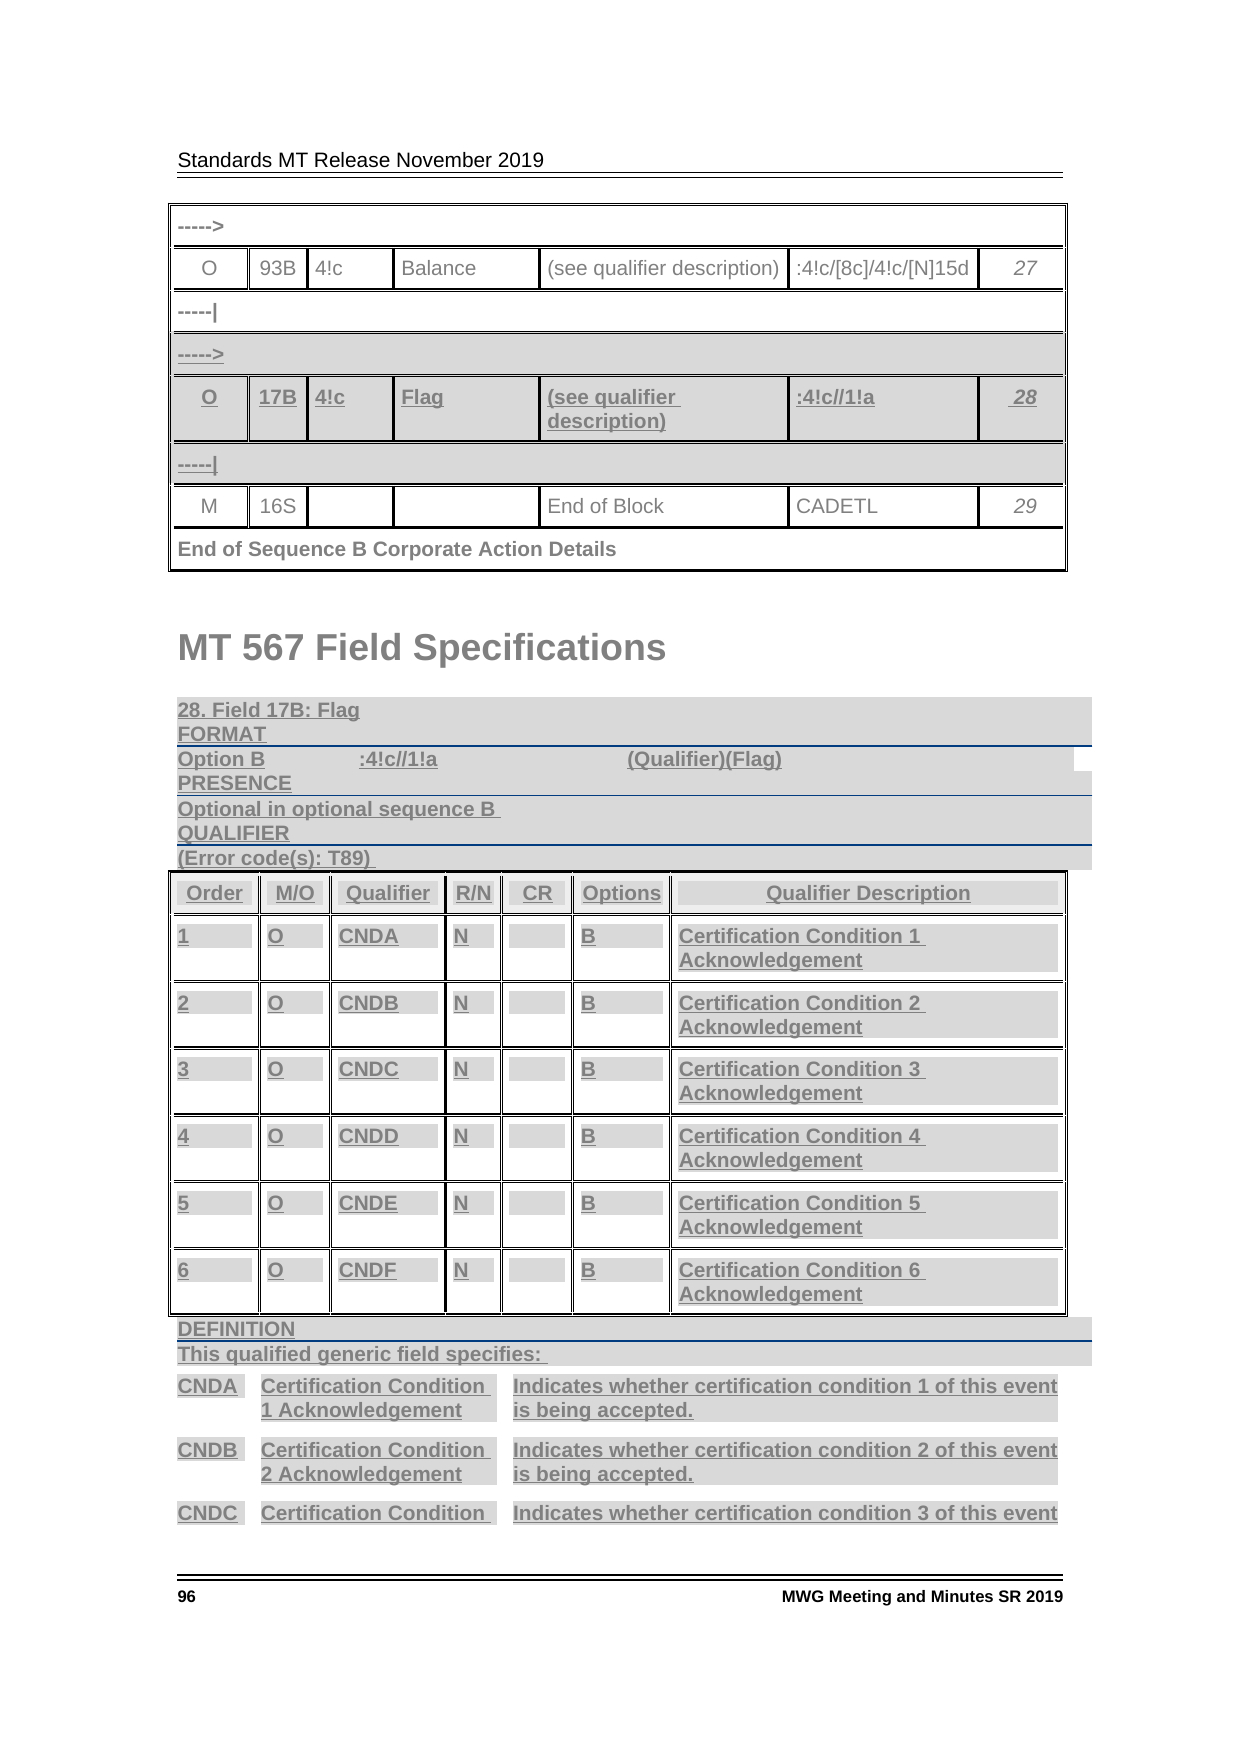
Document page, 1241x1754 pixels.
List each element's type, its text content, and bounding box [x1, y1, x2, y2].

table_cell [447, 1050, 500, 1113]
text 28. Field 17B: Flag [177, 697, 1092, 721]
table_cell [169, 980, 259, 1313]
text MT 567 Field Specifications [177, 625, 1092, 668]
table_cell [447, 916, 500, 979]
text QUALIFIER [177, 820, 1092, 844]
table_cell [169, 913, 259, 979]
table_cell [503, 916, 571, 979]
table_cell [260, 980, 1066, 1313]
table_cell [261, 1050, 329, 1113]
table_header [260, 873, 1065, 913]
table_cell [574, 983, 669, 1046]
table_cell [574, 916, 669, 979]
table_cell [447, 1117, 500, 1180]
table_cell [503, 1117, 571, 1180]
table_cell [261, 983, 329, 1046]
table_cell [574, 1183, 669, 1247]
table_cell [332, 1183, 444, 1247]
text This qualified generic field specifies: [177, 1342, 1092, 1366]
text Optional in optional sequence B [177, 796, 1092, 820]
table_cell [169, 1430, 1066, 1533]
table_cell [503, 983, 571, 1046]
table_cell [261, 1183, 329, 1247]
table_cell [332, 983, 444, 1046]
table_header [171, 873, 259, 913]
text FORMAT [177, 721, 1092, 745]
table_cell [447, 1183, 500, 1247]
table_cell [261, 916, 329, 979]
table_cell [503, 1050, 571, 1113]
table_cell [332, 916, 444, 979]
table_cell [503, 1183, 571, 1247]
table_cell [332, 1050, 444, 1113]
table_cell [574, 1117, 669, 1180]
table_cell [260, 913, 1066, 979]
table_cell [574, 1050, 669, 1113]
text PRESENCE [177, 771, 1092, 795]
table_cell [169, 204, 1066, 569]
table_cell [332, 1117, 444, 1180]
text (Error code(s): T89) [177, 846, 1092, 870]
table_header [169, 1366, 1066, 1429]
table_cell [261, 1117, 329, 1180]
text DEFINITION [177, 1317, 1092, 1340]
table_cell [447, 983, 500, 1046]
